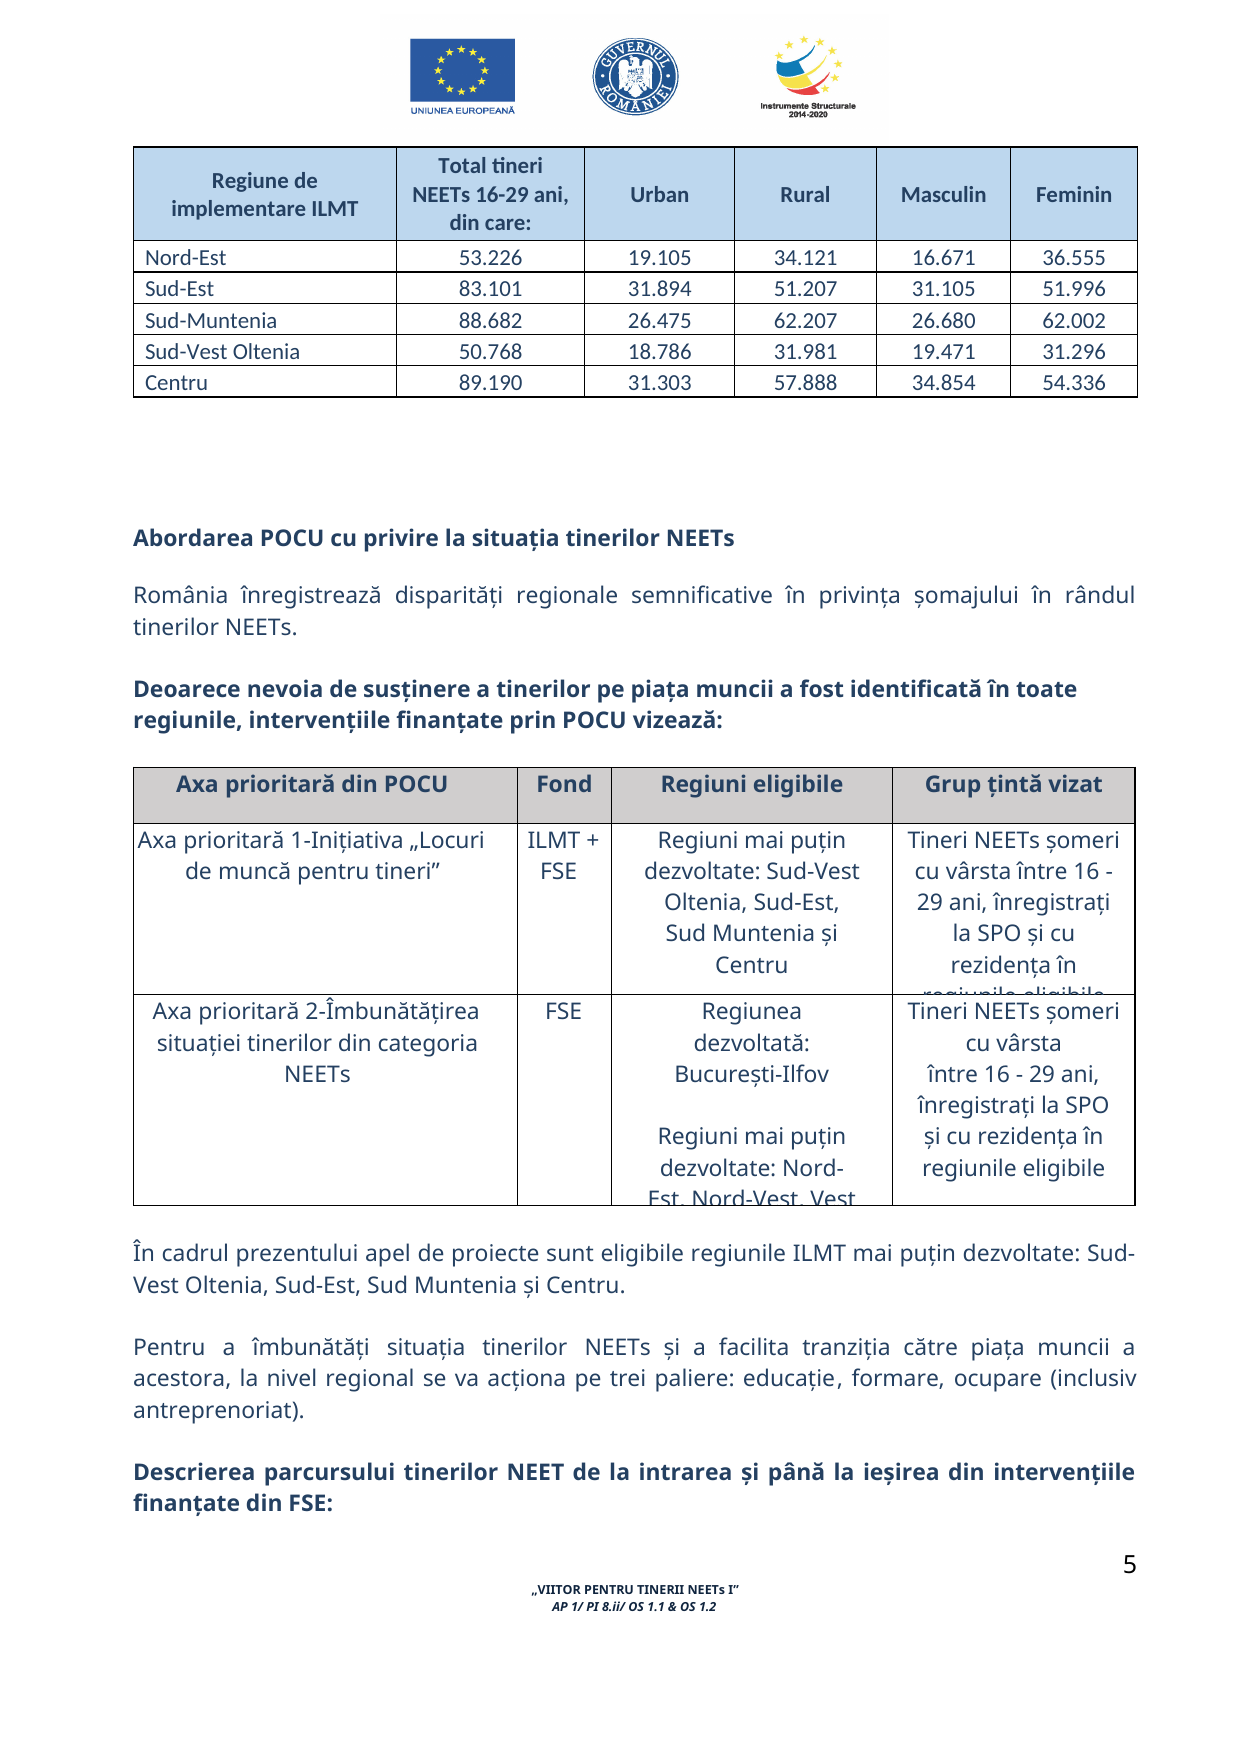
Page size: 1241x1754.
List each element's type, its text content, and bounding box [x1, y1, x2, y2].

table_cell 19.105 [585, 241, 734, 271]
table_cell Sud-Muntenia [134, 304, 396, 334]
table_cell 62.207 [735, 304, 876, 334]
table_cell 31.296 [1011, 335, 1137, 365]
text Descrierea parcursului tinerilor NEET de la intrarea și până la ieșirea din intervențiile finanțate din FSE: [133, 1456, 1137, 1518]
table_cell 36.555 [1011, 241, 1137, 271]
table_header Regiune de implementare ILMT [134, 148, 396, 240]
table_header Rural [735, 148, 876, 240]
text În cadrul prezentului apel de proiecte sunt eligibile regiunile ILMT mai puțin dezvoltate: Sud-Vest Oltenia, Sud-Est, Sud Muntenia și Centru. [133, 1237, 1137, 1300]
table_cell 51.996 [1011, 273, 1137, 303]
table_header Regiuni eligibile [612, 768, 892, 823]
table_cell 51.207 [735, 273, 876, 303]
table_cell Tineri NEETs șomeri cu vârsta între 16 -29 ani, înregistrați la SPO și cu rezidența în regiunile eligibile [893, 824, 1134, 994]
table_header Urban [585, 148, 734, 240]
table_cell 26.680 [877, 304, 1010, 334]
table_cell Regiuni mai puțin dezvoltate: Sud-Vest Oltenia, Sud-Est, Sud Muntenia și Centru [612, 824, 892, 994]
table_cell 31.303 [585, 366, 734, 396]
table_cell 62.002 [1011, 304, 1137, 334]
table_cell 31.981 [735, 335, 876, 365]
table_cell Centru [134, 366, 396, 396]
table_cell Axa prioritară 2-Îmbunătățirea situației tinerilor din categoria NEETs [134, 995, 517, 1205]
table_cell 31.105 [877, 273, 1010, 303]
table_cell Axa prioritară 1-Inițiativa „Locuri de muncă pentru tineri” [134, 824, 517, 994]
table_cell ILMT + FSE [518, 824, 611, 994]
table_cell FSE [518, 995, 611, 1205]
text Deoarece nevoia de susținere a tinerilor pe piața muncii a fost identificată în toate regiunile, intervențiile finanțate prin POCU vizează: [133, 673, 1137, 735]
table_cell 50.768 [397, 335, 584, 365]
table_header Fond [518, 768, 611, 823]
table_cell Regiunea dezvoltată: București-Ilfov Regiuni mai puțin dezvoltate: Nord- Est, Nord-Vest, Vest [612, 995, 892, 1205]
text Abordarea POCU cu privire la situația tinerilor NEETs [133, 522, 1137, 554]
table_cell 16.671 [877, 241, 1010, 271]
text România înregistrează disparități regionale semnificative în privința șomajului în rândul tinerilor NEETs. [133, 579, 1137, 642]
table_cell Sud-Vest Oltenia [134, 335, 396, 365]
table_header Masculin [877, 148, 1010, 240]
table_cell 34.854 [877, 366, 1010, 396]
table_cell 89.190 [397, 366, 584, 396]
table_cell 57.888 [735, 366, 876, 396]
picture [380, 14, 890, 146]
table_header Grup țintă vizat [893, 768, 1134, 823]
table_cell 54.336 [1011, 366, 1137, 396]
table_header Feminin [1011, 148, 1137, 240]
table_cell Sud-Est [134, 273, 396, 303]
table_cell 88.682 [397, 304, 584, 334]
table_cell Tineri NEETs șomeri cu vârsta între 16 - 29 ani, înregistrați la SPO şi cu rezidența în regiunile eligibile [893, 995, 1134, 1205]
table_cell 34.121 [735, 241, 876, 271]
table_header Axa prioritară din POCU [134, 768, 517, 823]
table_cell 31.894 [585, 273, 734, 303]
table_header Total tineri NEETs 16-29 ani, din care: [397, 148, 584, 240]
table_cell Nord-Est [134, 241, 396, 271]
table_cell 83.101 [397, 273, 584, 303]
text Pentru a îmbunătăți situația tinerilor NEETs și a facilita tranziția către piața muncii a acestora, la nivel regional se va acționa pe trei paliere: educație, formare, ocupare (inclusiv antreprenoriat). [133, 1331, 1137, 1425]
table_cell 26.475 [585, 304, 734, 334]
table_cell 19.471 [877, 335, 1010, 365]
table_cell 18.786 [585, 335, 734, 365]
table_cell 53.226 [397, 241, 584, 271]
